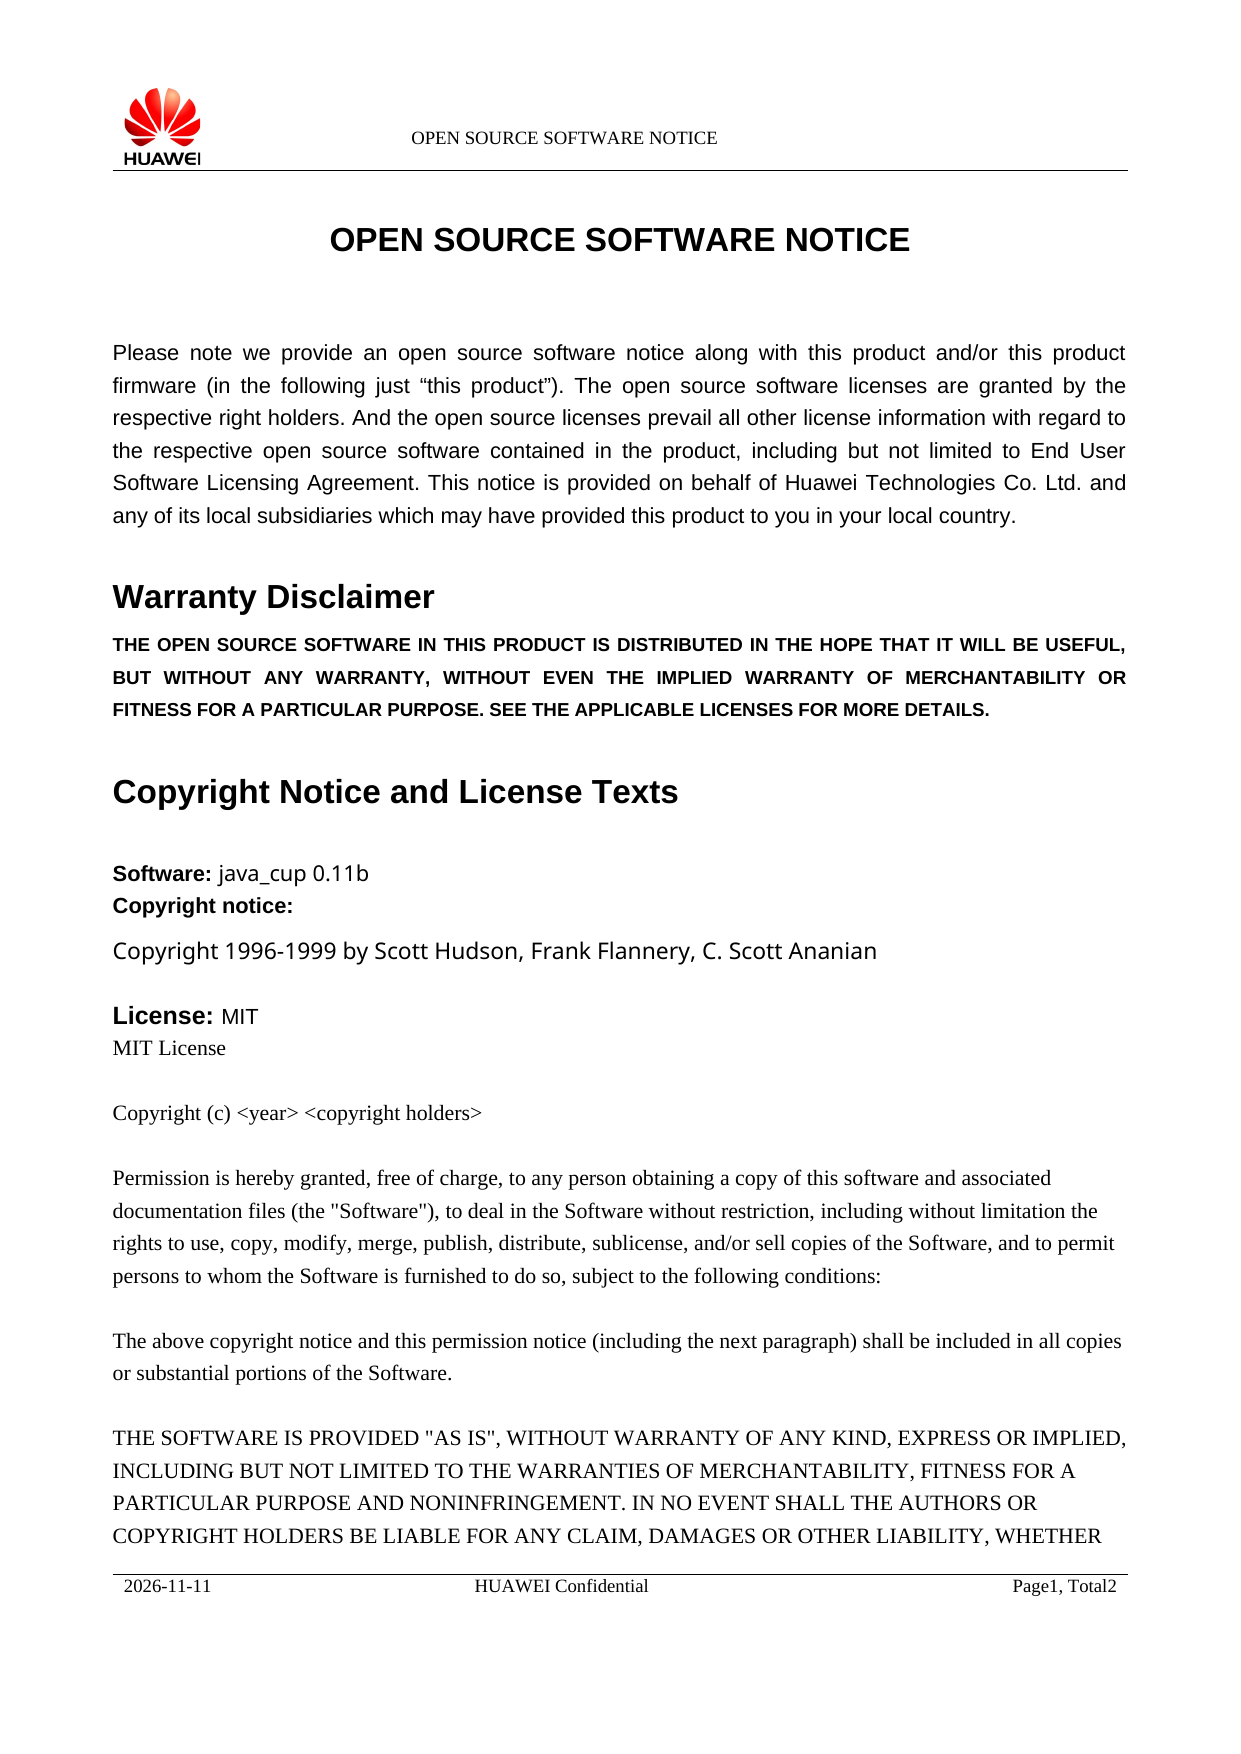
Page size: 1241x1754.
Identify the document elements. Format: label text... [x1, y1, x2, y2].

text Please note we provide an open source software notice along with this product and/or this product firmware (in the following just “this product”). The open source software licenses are granted by the respective right holders. And the open source licenses prevail all other license information with regard to the respective open source software contained in the product, including but not limited to End User Software Licensing Agreement. This notice is provided on behalf of Huawei Technologies Co. Ltd. and any of its local subsidiaries which may have provided this product to you in your local country. [112, 336, 1128, 531]
picture [124, 88, 201, 165]
title Software: java_cup 0.11b [112, 856, 1128, 889]
text OPEN SOURCE SOFTWARE NOTICE [112, 206, 1128, 271]
text Copyright 1996-1999 by Scott Hudson, Frank Flannery, C. Scott Ananian [112, 934, 1128, 999]
text License: MIT [112, 999, 1128, 1031]
text The open source software in this product is distributed in the hope that it will be useful, but WITHOUT ANY WARRANTY, without even the implied warranty of MERCHANTABILITY or FITNESS FOR A PARTICULAR PURPOSE. See the applicable licenses for more details. [112, 629, 1128, 726]
text Warranty Disclaimer [112, 564, 1128, 629]
text Copyright notice: [112, 889, 1128, 921]
text Copyright Notice and License Texts [112, 759, 1128, 824]
